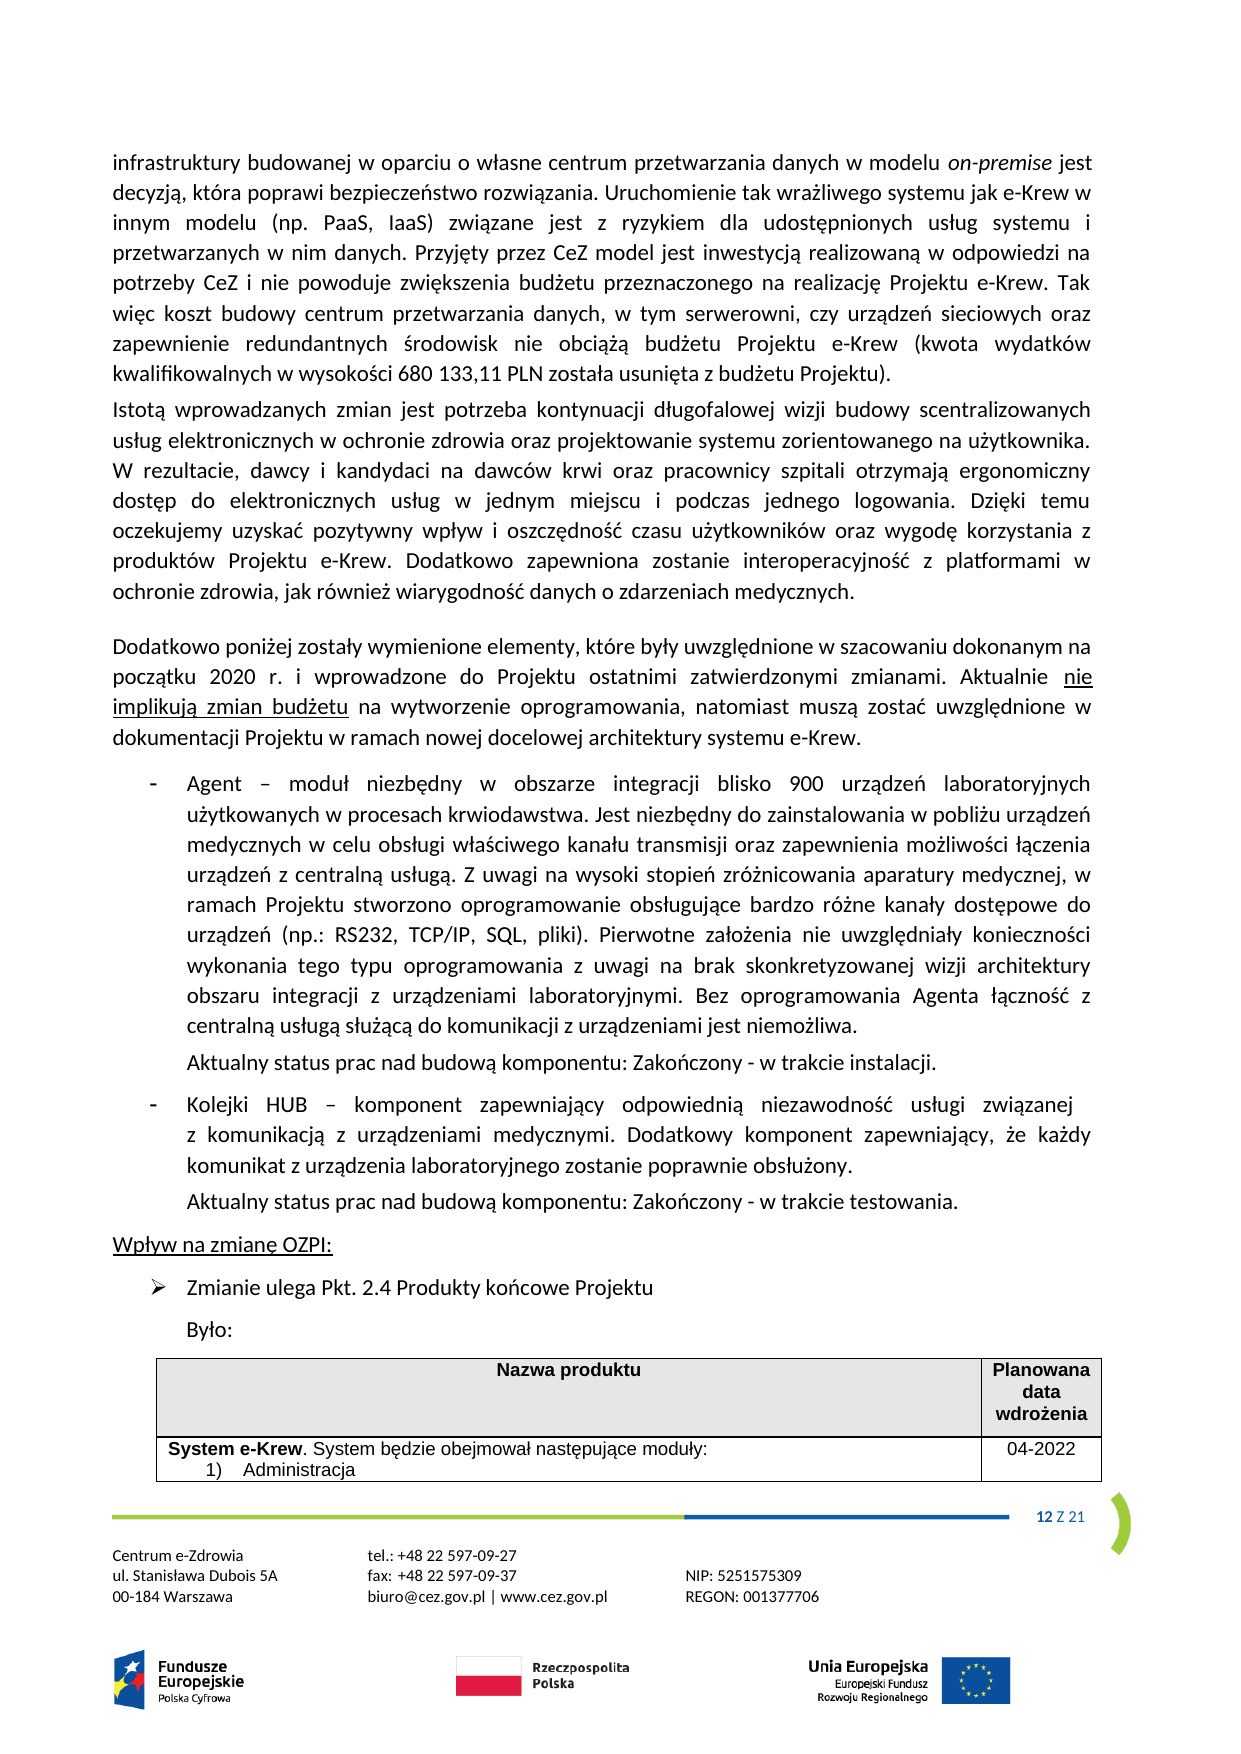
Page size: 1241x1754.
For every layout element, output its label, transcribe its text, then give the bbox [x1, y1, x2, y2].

list Kolejki HUB – komponent zapewniający odpowiednią niezawodność usługi związanej z komunikacją z urządzeniami medycznymi. Dodatkowy komponent zapewniający, że każdy komunikat z urządzenia laboratoryjnego zostanie poprawnie obsłużony. [149, 1090, 1092, 1179]
text Było: [186, 1315, 1092, 1343]
list Aktualny status prac nad budową komponentu: Zakończony - w trakcie instalacji. [187, 1048, 1092, 1076]
list Zmianie ulega Pkt. 2.4 Produkty końcowe Projektu [149, 1273, 1092, 1301]
picture [107, 1646, 250, 1712]
text Istotą wprowadzanych zmian jest potrzeba kontynuacji długofalowej wizji budowy scentralizowanych usług elektronicznych w ochronie zdrowia oraz projektowanie systemu zorientowanego na użytkownika. W rezultacie, dawcy i kandydaci na dawców krwi oraz pracownicy szpitali otrzymają ergonomiczny dostęp do elektronicznych usług w jednym miejscu i podczas jednego logowania. Dzięki temu oczekujemy uzyskać pozytywny wpływ i oszczędność czasu użytkowników oraz wygodę korzystania z produktów Projektu e-Krew. Dodatkowo zapewniona zostanie interoperacyjność z platformami w ochronie zdrowia, jak również wiarygodność danych o zdarzeniach medycznych. [112, 396, 1092, 605]
table_cell 04-2022 [982, 1438, 1101, 1481]
text Dodatkowo poniżej zostały wymienione elementy, które były uwzględnione w szacowaniu dokonanym na początku 2020 r. i wprowadzone do Projektu ostatnimi zatwierdzonymi zmianami. Aktualnie nie implikują zmian budżetu na wytworzenie oprogramowania, natomiast muszą zostać uwzględnione w dokumentacji Projektu w ramach nowej docelowej architektury systemu e-Krew. [112, 632, 1092, 751]
list Aktualny status prac nad budową komponentu: Zakończony - w trakcie testowania. [187, 1187, 1092, 1215]
picture [800, 1655, 1019, 1705]
picture [1110, 1492, 1131, 1555]
table_header Nazwa produktu [157, 1359, 981, 1436]
picture [453, 1654, 631, 1697]
list Agent – moduł niezbędny w obszarze integracji blisko 900 urządzeń laboratoryjnych użytkowanych w procesach krwiodawstwa. Jest niezbędny do zainstalowania w pobliżu urządzeń medycznych w celu obsługi właściwego kanału transmisji oraz zapewnienia możliwości łączenia urządzeń z centralną usługą. Z uwagi na wysoki stopień zróżnicowania aparatury medycznej, w ramach Projektu stworzono oprogramowanie obsługujące bardzo różne kanały dostępowe do urządzeń (np.: RS232, TCP/IP, SQL, pliki). Pierwotne założenia nie uwzględniały konieczności wykonania tego typu oprogramowania z uwagi na brak skonkretyzowanej wizji architektury obszaru integracji z urządzeniami laboratoryjnymi. Bez oprogramowania Agenta łączność z centralną usługą służącą do komunikacji z urządzeniami jest niemożliwa. [149, 769, 1092, 1039]
text Wpływ na zmianę OZPI: [112, 1230, 1092, 1258]
table_header Planowana data wdrożenia [982, 1359, 1101, 1436]
